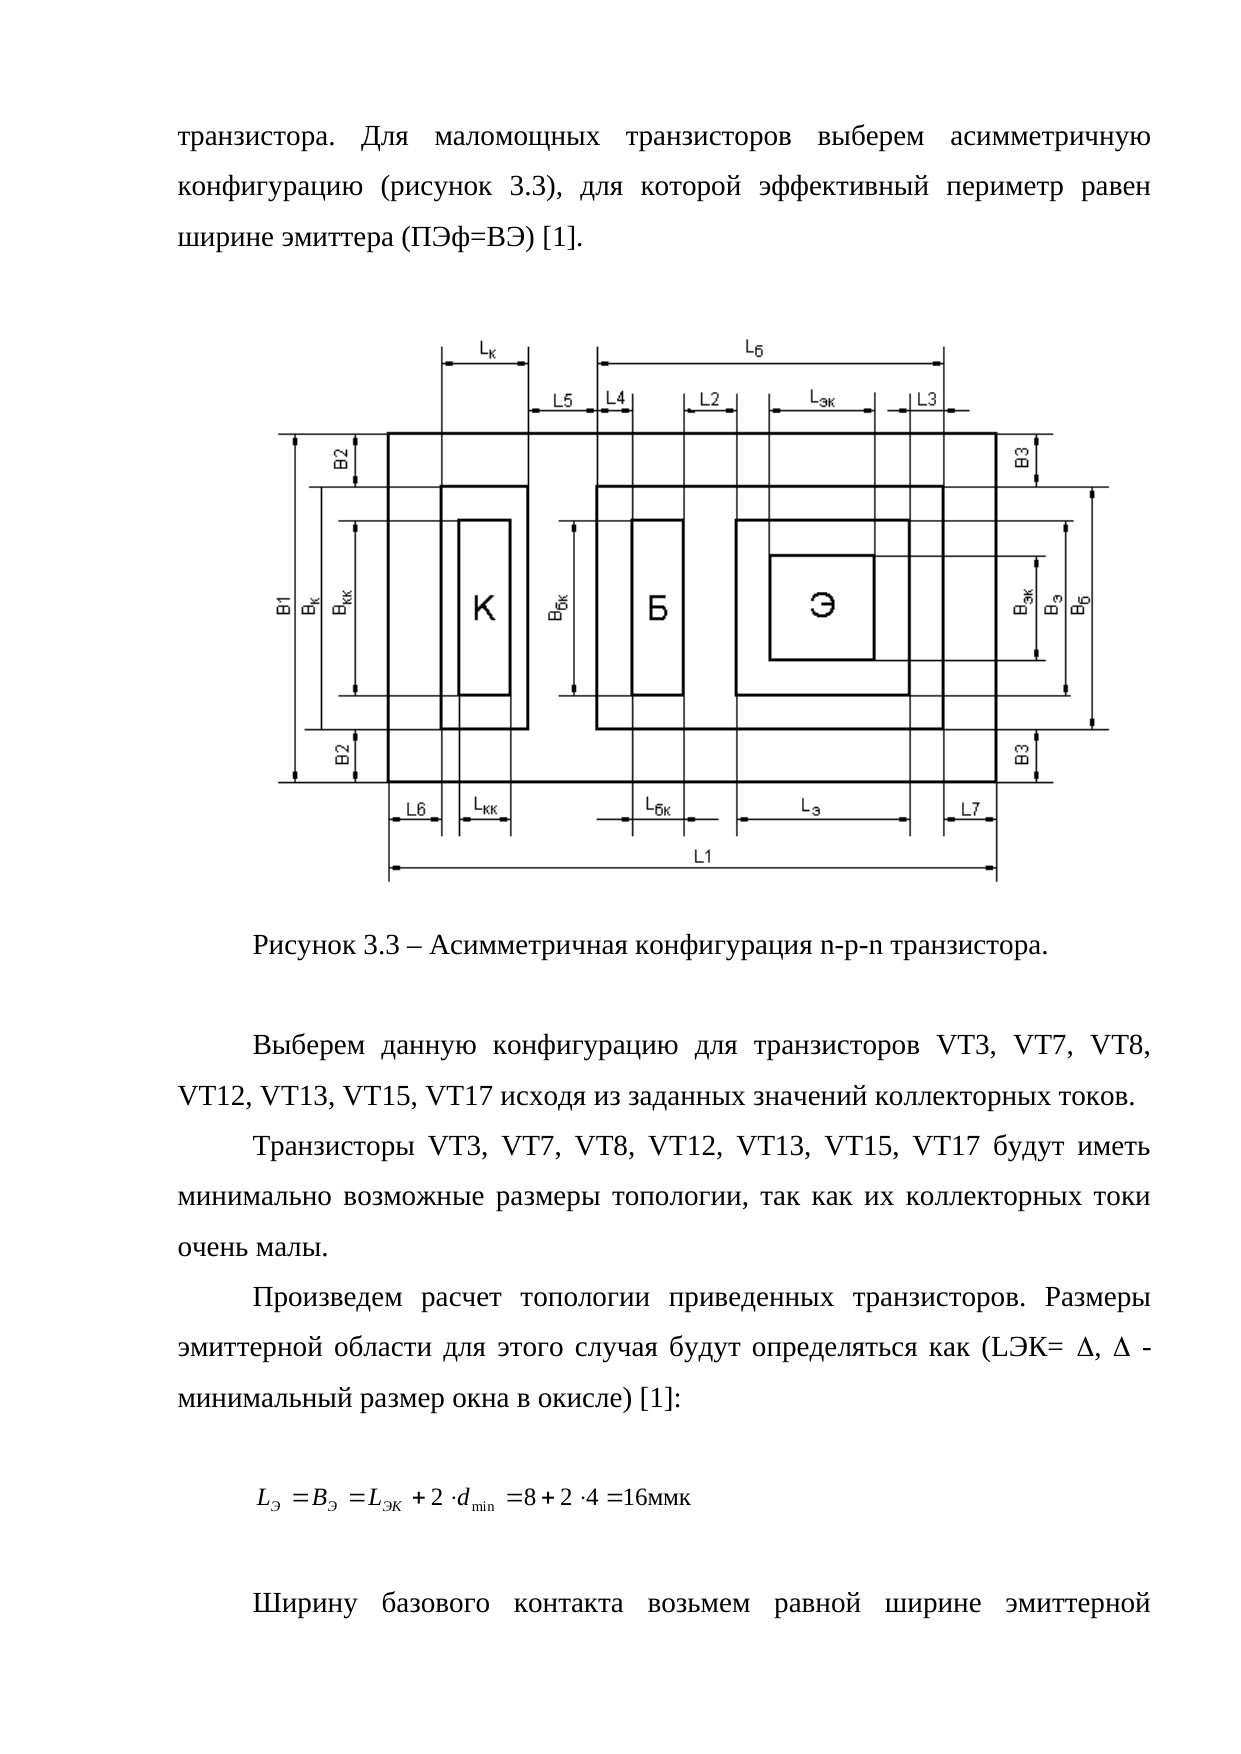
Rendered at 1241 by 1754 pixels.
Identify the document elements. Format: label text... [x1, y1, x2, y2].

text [177, 118, 1152, 252]
text Произведем расчет топологии приведенных транзисторов. Размеры эмиттерной области для этого случая будут определяться как (LЭК= , - минимальный размер окна в окисле) [1]: [177, 1279, 1152, 1413]
text Транзисторы VT3, VT7, VT8, VT12, VT13, VT15, VT17 будут иметь минимально возможные размеры топологии, так как их коллекторных токи очень малы. [177, 1128, 1152, 1262]
picture [252, 319, 1121, 910]
text Выберем данную конфигурацию для транзисторов VT3, VT7, VT8, VT12, VT13, VT15, VT17 исходя из заданных значений коллекторных токов. [177, 1027, 1152, 1111]
text Рисунок 3.3 – Асимметричная конфигурация n-p-n транзистора. [177, 927, 1152, 960]
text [177, 1585, 1152, 1619]
